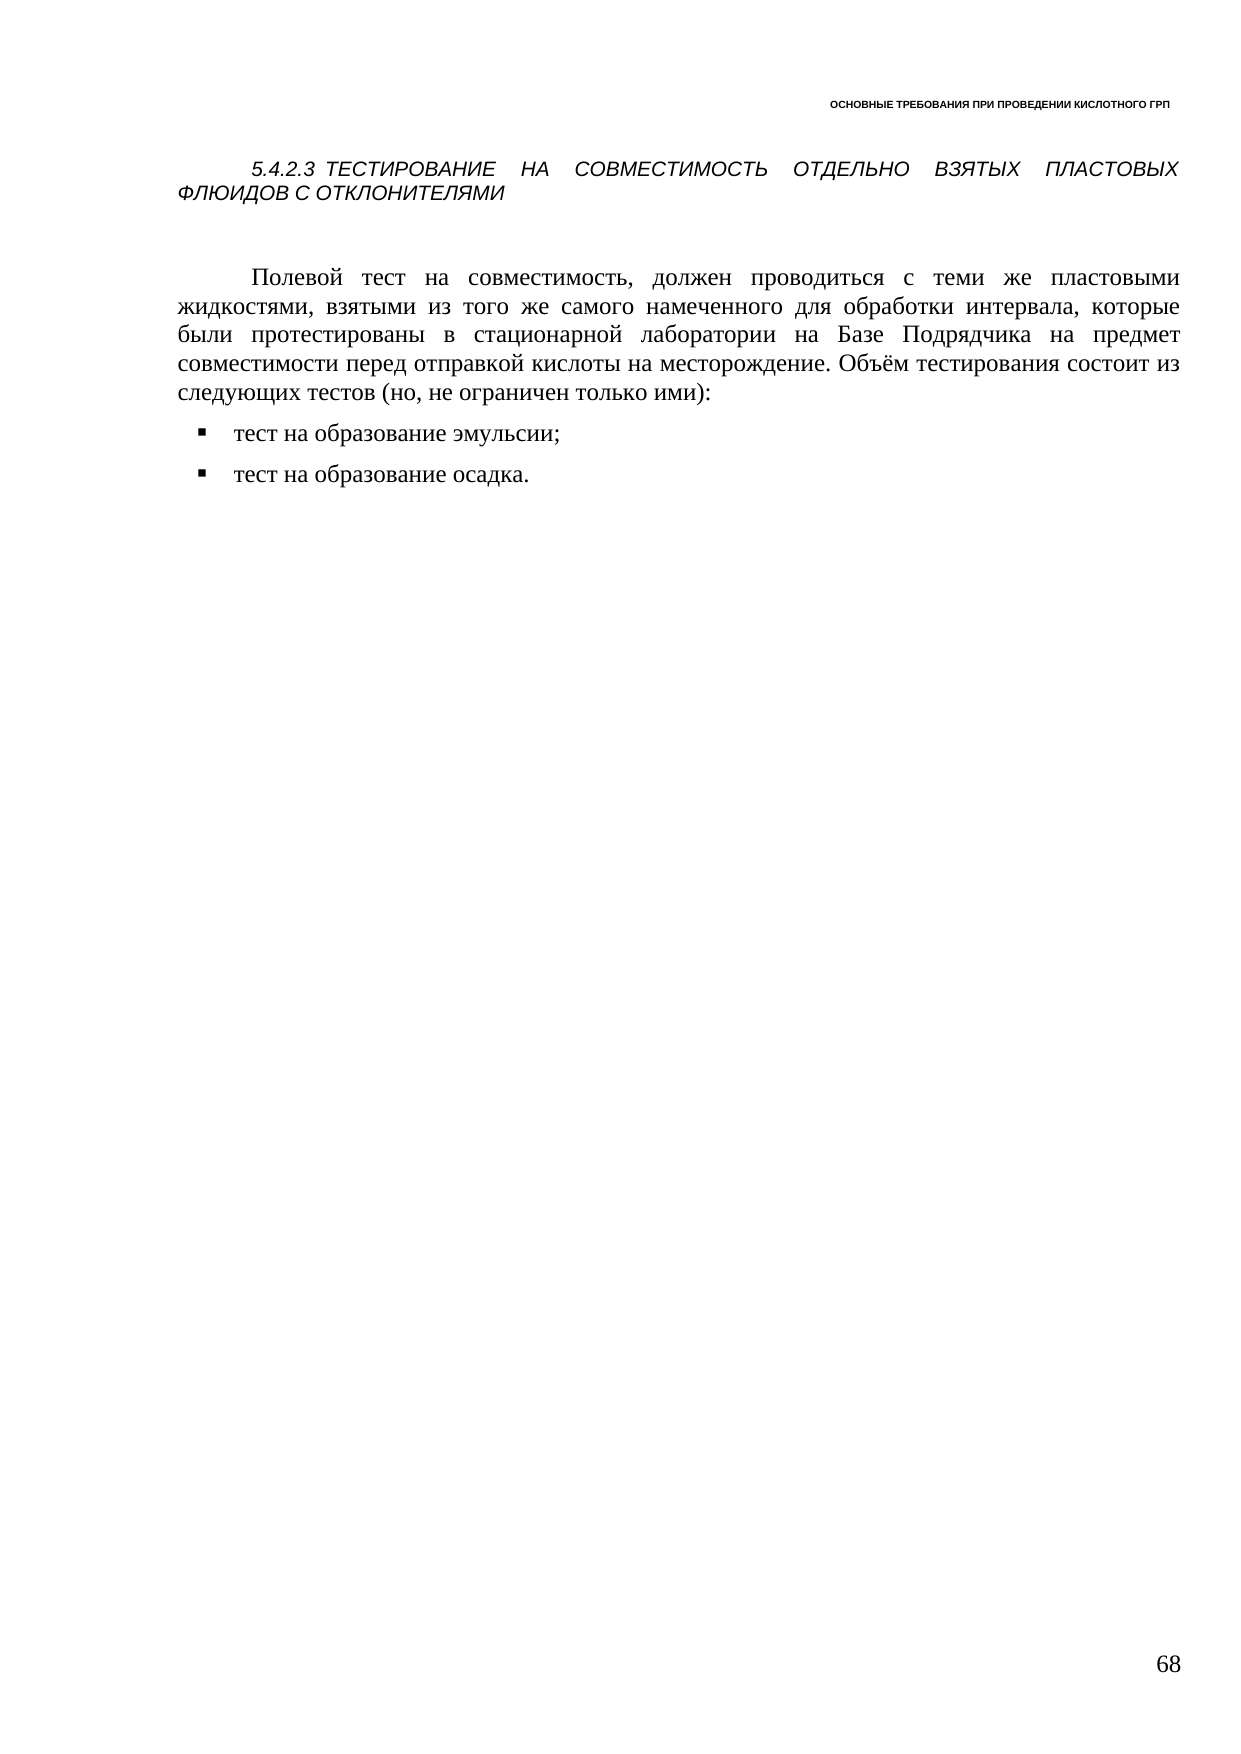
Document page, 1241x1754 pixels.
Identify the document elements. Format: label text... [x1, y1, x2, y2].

text Полевой тест на совместимость, должен проводиться с теми же пластовыми жидкостями, взятыми из того же самого намеченного для обработки интервала, которые были протестированы в стационарной лаборатории на Базе Подрядчика на предмет совместимости перед отправкой кислоты на месторождение. Объём тестирования состоит из следующих тестов (но, не ограничен только ими): [177, 262, 1181, 406]
list тест на образование эмульсии; [196, 418, 1181, 447]
list тест на образование осадка. [196, 459, 1181, 488]
text 5.4.2.3 ТЕСТИРОВАНИЕ НА СОВМЕСТИМОСТЬ ОТДЕЛЬНО ВЗЯТЫХ ПЛАСТОВЫХ ФЛЮИДОВ С ОТКЛОНИТЕЛЯМИ [177, 157, 1181, 204]
